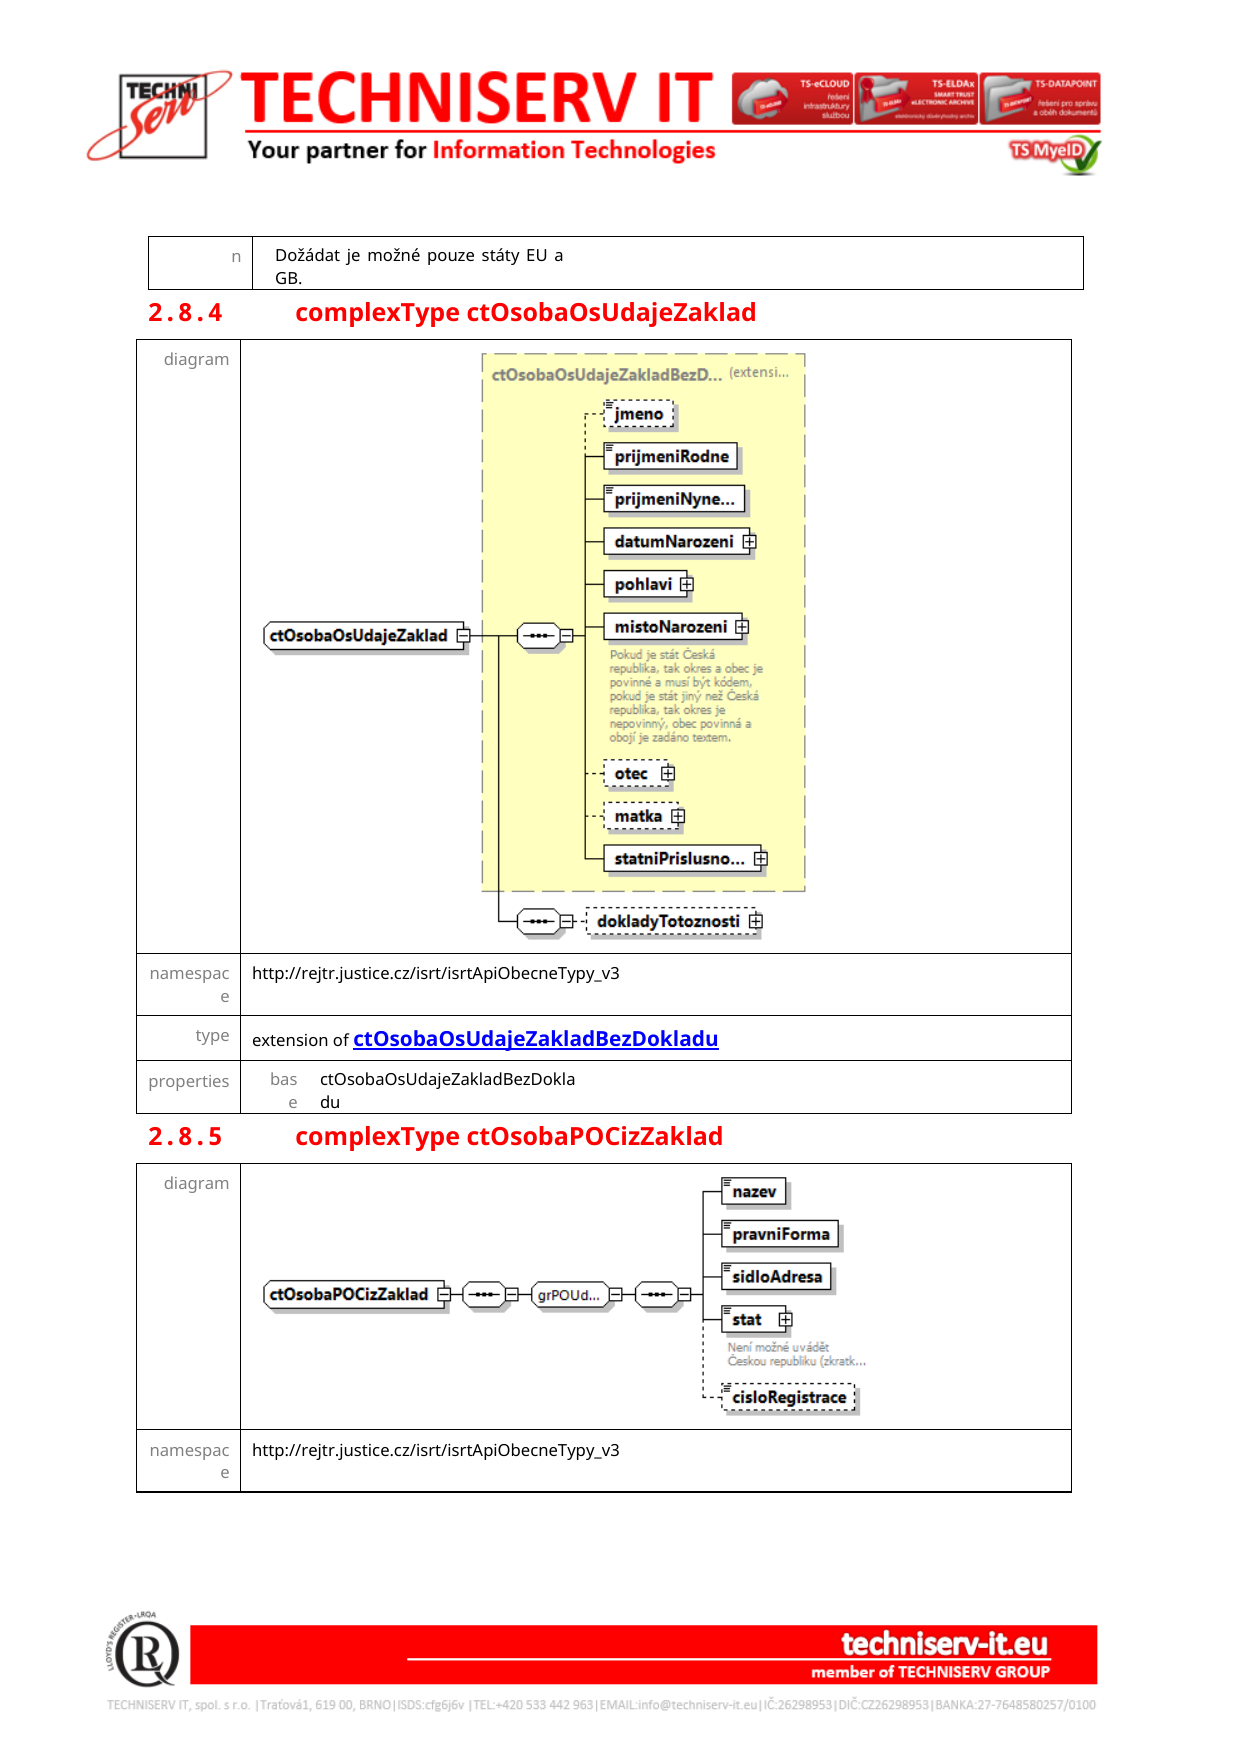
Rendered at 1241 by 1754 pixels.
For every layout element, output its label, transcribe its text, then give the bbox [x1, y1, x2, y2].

table_cell http://rejtr.justice.cz/isrt/isrtApiObecneTypy_v3 [241, 1430, 1071, 1491]
table_cell namespace [137, 954, 240, 1015]
table_cell type [137, 1016, 240, 1060]
table_header [241, 340, 1071, 953]
table_cell [241, 1061, 1071, 1113]
table_cell annotation [149, 237, 252, 289]
picture [251, 347, 857, 946]
picture [79, 58, 1118, 185]
table_header diagram [137, 340, 240, 953]
table_cell namespace [137, 1430, 240, 1491]
table_cell [253, 237, 1083, 289]
picture [87, 1607, 1103, 1715]
table_header diagram [137, 1164, 240, 1429]
subtitle complexType ctOsobaPOCizZaklad [148, 1118, 1092, 1152]
table_cell properties [137, 1061, 240, 1113]
table_cell http://rejtr.justice.cz/isrt/isrtApiObecneTypy_v3 [241, 954, 1071, 1015]
subtitle complexType ctOsobaOsUdajeZaklad [148, 294, 1092, 328]
table_header [241, 1164, 1071, 1429]
table_cell extension of ctOsobaOsUdajeZakladBezDokladu [241, 1016, 1071, 1060]
picture [251, 1171, 879, 1422]
